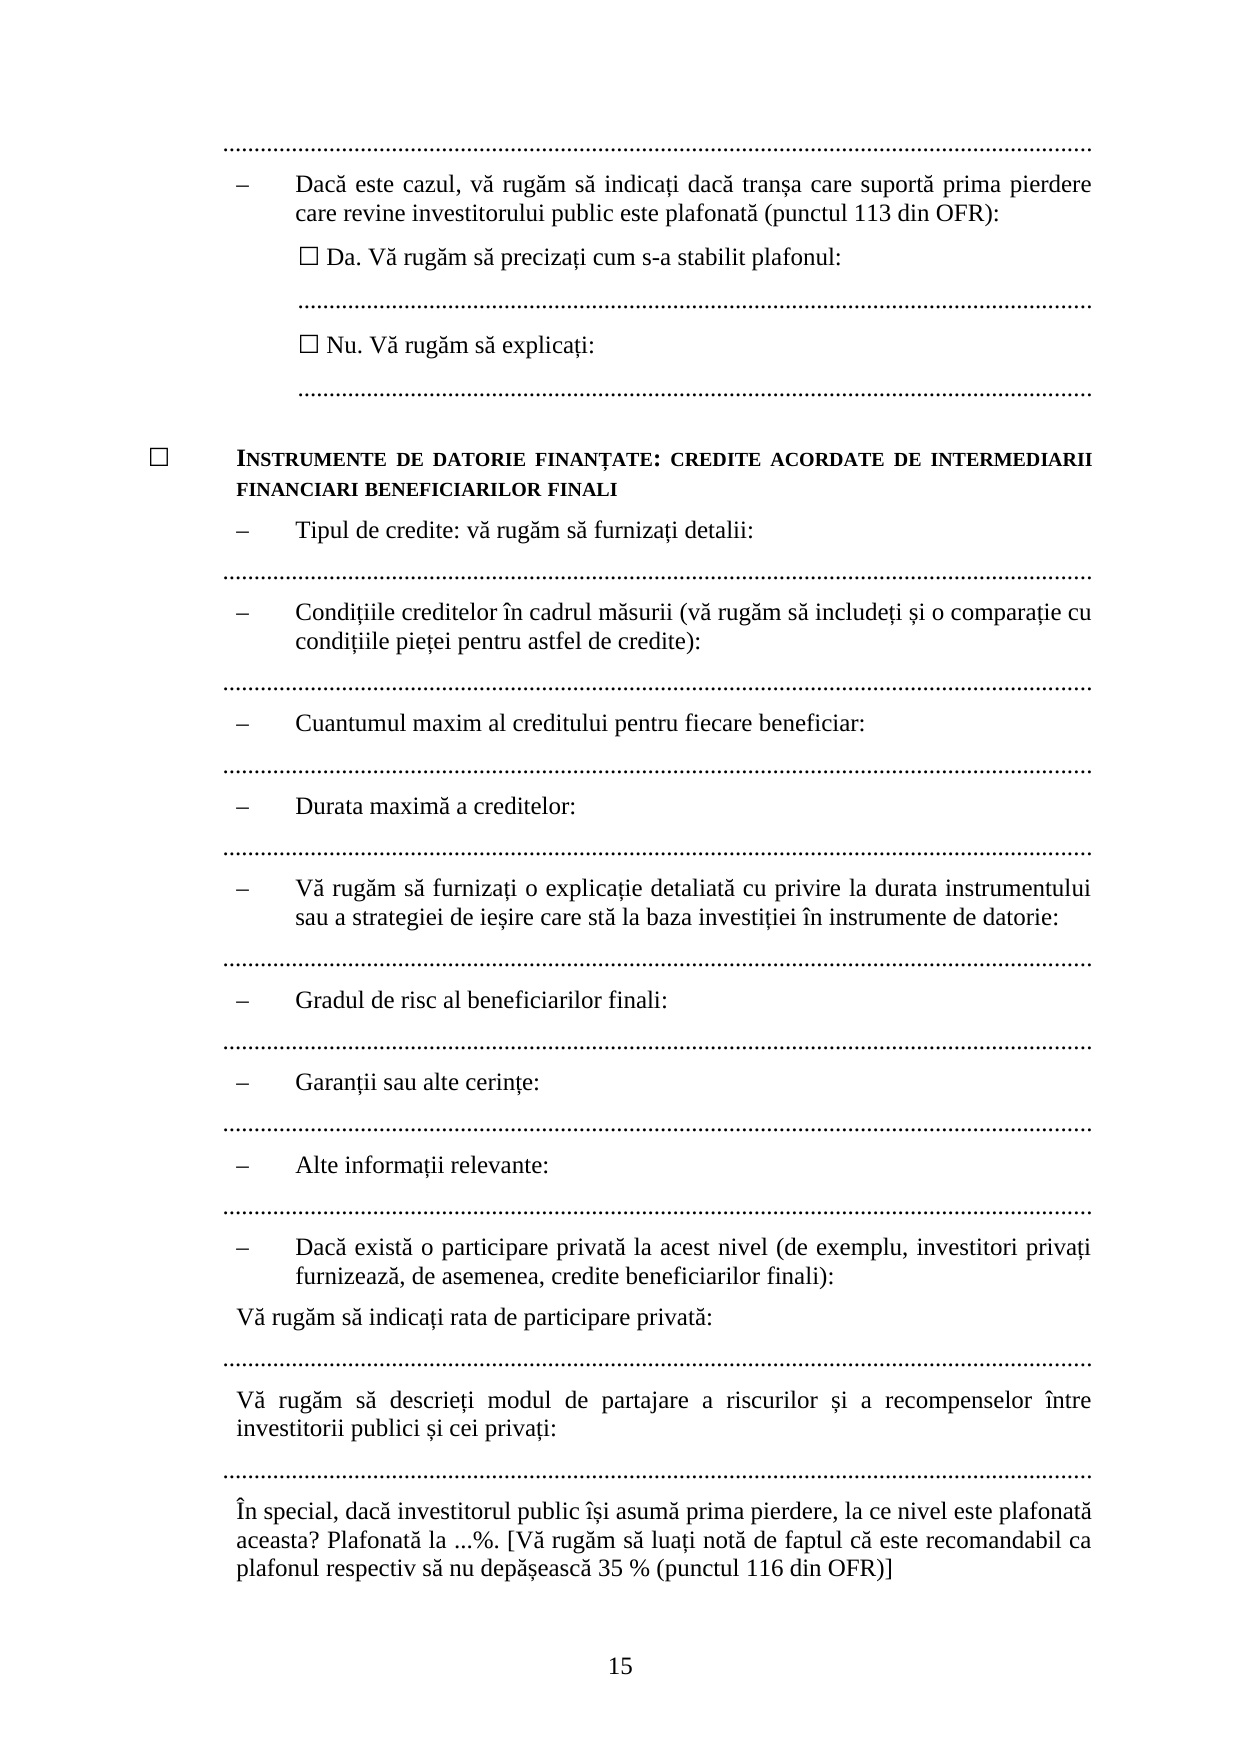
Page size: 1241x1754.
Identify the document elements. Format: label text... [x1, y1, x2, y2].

list Alte informații relevante: [236, 1150, 1093, 1178]
list Condițiile creditelor în cadrul măsurii (vă rugăm să includeți și o comparație cu condițiile pieței pentru astfel de credite): [236, 597, 1093, 655]
list Cuantumul maxim al creditului pentru fiecare beneficiar: [236, 708, 1093, 737]
list Vă rugăm să furnizați o explicație detaliată cu privire la durata instrumentului sau a strategiei de ieșire care stă la baza investiției în instrumente de datorie: [236, 873, 1093, 931]
list Garanții sau alte cerințe: [236, 1067, 1093, 1096]
text Nu. Vă rugăm să explicați: [298, 327, 1093, 361]
text Vă rugăm să descrieți modul de partajare a riscurilor și a recompenselor între investitorii publici și cei privați: [236, 1385, 1093, 1442]
text Da. Vă rugăm să precizați cum s-a stabilit plafonul: [298, 239, 1093, 273]
list Dacă este cazul, vă rugăm să indicați dacă tranșa care suportă prima pierdere care revine investitorului public este plafonată (punctul 113 din OFR): [236, 169, 1093, 226]
list Durata maximă a creditelor: [236, 791, 1093, 820]
list Gradul de risc al beneficiarilor finali: [236, 985, 1093, 1013]
text În special, dacă investitorul public își asumă prima pierdere, la ce nivel este plafonată aceasta? Plafonată la ...%. [Vă rugăm să luați notă de faptul că este recomandabil ca plafonul respectiv să nu depășească 35 % (punctul 116 din OFR)] [236, 1496, 1093, 1582]
subtitle Instrumente de datorie finanțate: credite acordate de intermediarii financiari beneficiarilor finali [148, 439, 1093, 502]
list Tipul de credite: vă rugăm să furnizați detalii: [236, 515, 1093, 543]
list Dacă există o participare privată la acest nivel (de exemplu, investitori privați furnizează, de asemenea, credite beneficiarilor finali): [236, 1232, 1093, 1290]
text Vă rugăm să indicați rata de participare privată: [236, 1302, 1093, 1331]
